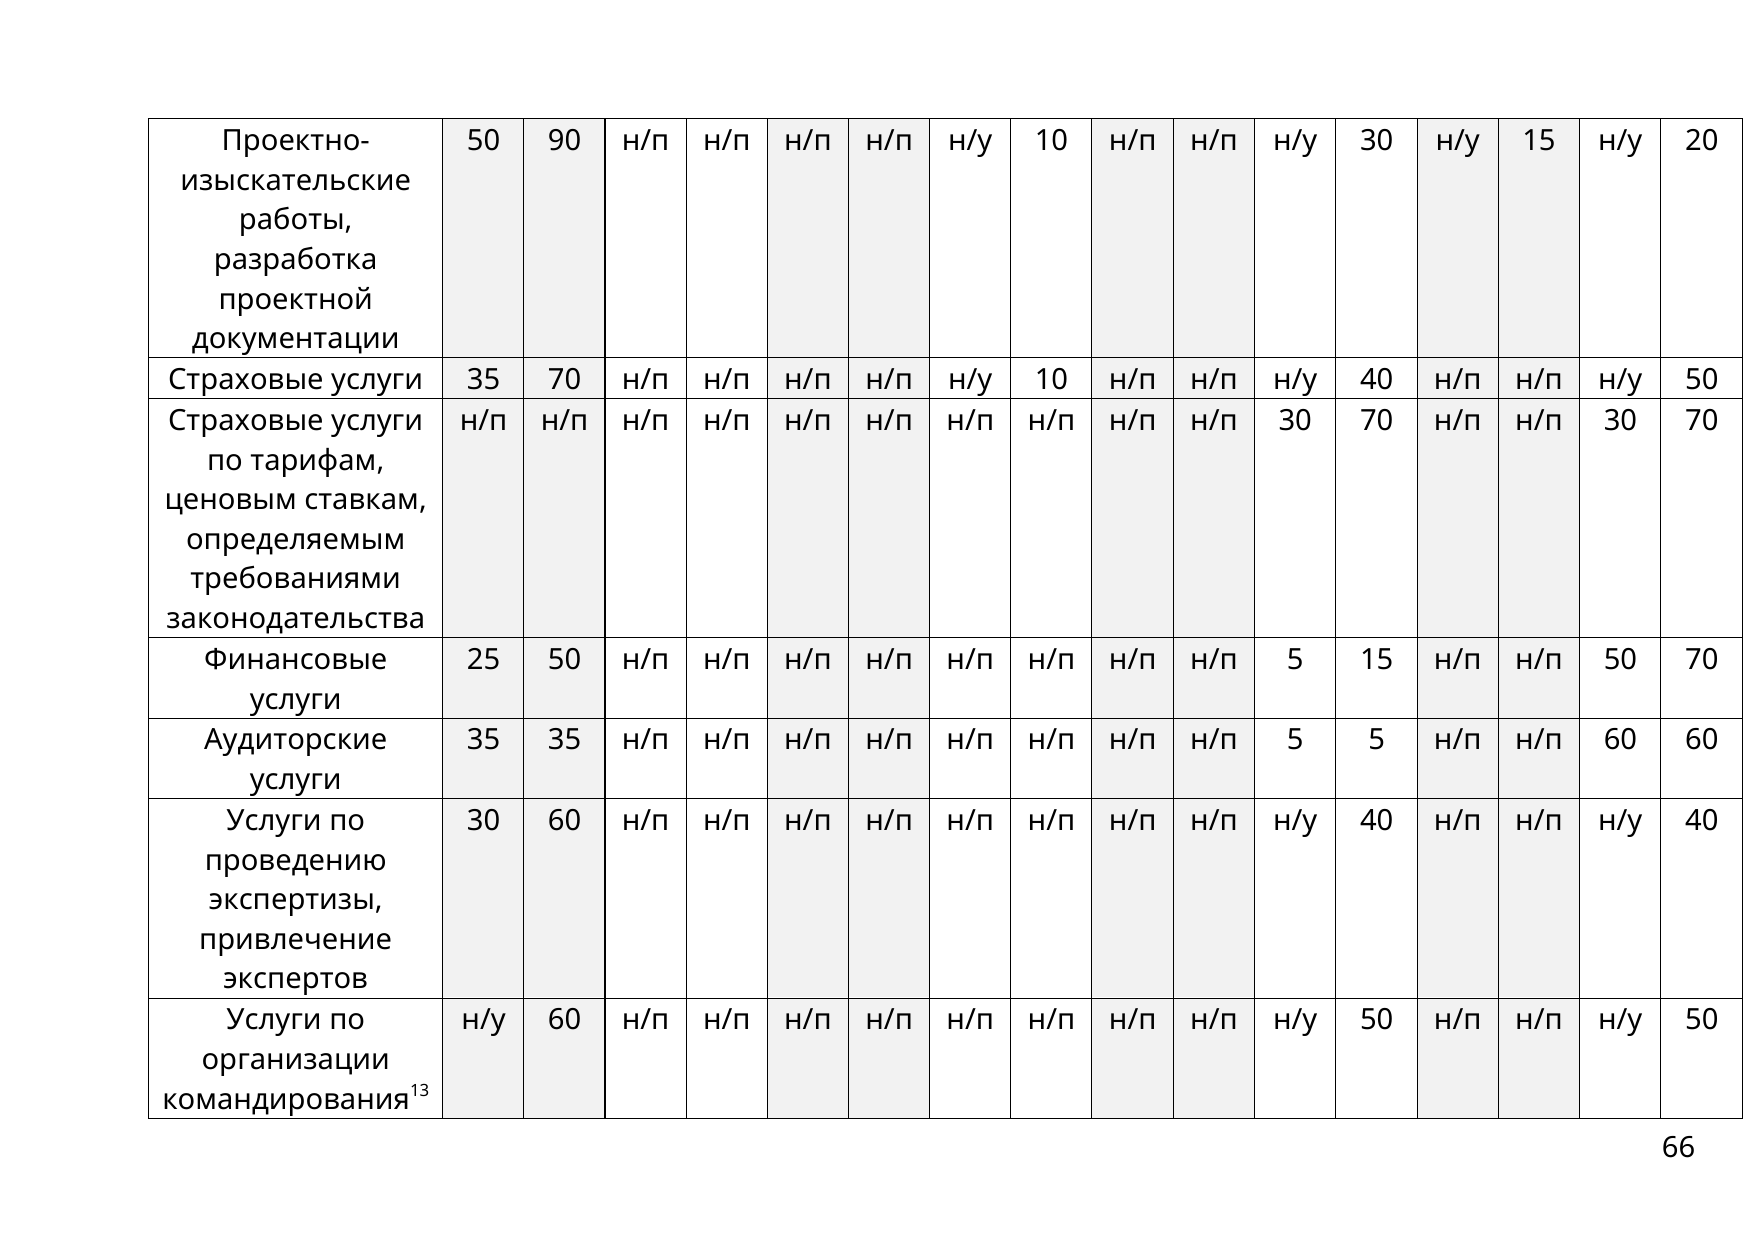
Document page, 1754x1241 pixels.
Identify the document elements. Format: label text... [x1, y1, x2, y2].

table_cell н/п [606, 399, 686, 637]
table_cell н/п [1174, 799, 1254, 997]
table_cell 15 [1336, 638, 1417, 718]
table_cell н/п [606, 719, 686, 798]
table_cell н/п [1011, 399, 1091, 637]
table_cell н/п [1011, 799, 1091, 997]
table_cell н/п [849, 999, 929, 1118]
table_cell н/п [606, 799, 686, 997]
table_cell н/п [930, 799, 1010, 997]
table_cell 5 [1255, 638, 1335, 718]
table_cell 30 [1580, 399, 1660, 637]
table_cell н/п [1418, 358, 1498, 398]
table_cell н/п [1092, 399, 1173, 637]
table_cell н/п [1174, 999, 1254, 1118]
table_cell н/п [687, 999, 767, 1118]
table_cell 50 [1661, 999, 1742, 1118]
table_cell н/п [849, 358, 929, 398]
table_cell н/п [1499, 999, 1579, 1118]
table_cell Страховые услуги [149, 358, 442, 398]
table_cell 5 [1255, 719, 1335, 798]
table_cell н/п [1092, 119, 1173, 357]
table_cell н/п [687, 799, 767, 997]
table_cell н/п [606, 358, 686, 398]
table_cell 10 [1011, 119, 1091, 357]
table_cell 20 [1661, 119, 1742, 357]
table_cell н/п [768, 119, 848, 357]
table_cell н/п [1418, 719, 1498, 798]
table_cell н/п [1499, 399, 1579, 637]
table_cell Проектно-изыскательские работы, разработка проектной документации [149, 119, 442, 357]
table_cell н/п [1499, 358, 1579, 398]
table_cell н/п [1092, 719, 1173, 798]
table_cell н/п [1092, 999, 1173, 1118]
table_cell н/п [687, 358, 767, 398]
table_cell н/у [1580, 999, 1660, 1118]
table_cell н/п [930, 999, 1010, 1118]
table_cell 50 [443, 119, 523, 357]
table_cell 70 [1336, 399, 1417, 637]
table_cell н/п [1011, 999, 1091, 1118]
table_cell н/п [849, 119, 929, 357]
table_cell 15 [1499, 119, 1579, 357]
table_cell н/п [768, 799, 848, 997]
table_cell 5 [1336, 719, 1417, 798]
table_cell н/п [1418, 638, 1498, 718]
table_cell н/п [606, 999, 686, 1118]
table_cell Аудиторские услуги [149, 719, 442, 798]
table_cell 50 [1661, 358, 1742, 398]
table_cell н/п [768, 358, 848, 398]
table_cell н/п [930, 399, 1010, 637]
table_cell н/у [1418, 119, 1498, 357]
table_cell 25 [443, 638, 523, 718]
table_cell 70 [524, 358, 604, 398]
table_cell н/п [1499, 799, 1579, 997]
table_cell н/п [1174, 638, 1254, 718]
table_cell 35 [443, 358, 523, 398]
table_cell н/п [1499, 719, 1579, 798]
table_cell 50 [1336, 999, 1417, 1118]
table_cell н/у [1580, 358, 1660, 398]
table_cell н/п [1011, 719, 1091, 798]
table_cell н/п [1499, 638, 1579, 718]
table_cell н/п [768, 638, 848, 718]
table_cell 50 [1580, 638, 1660, 718]
table_cell н/у [1255, 119, 1335, 357]
table_cell н/п [443, 399, 523, 637]
table_cell н/п [849, 638, 929, 718]
table_cell н/п [1418, 399, 1498, 637]
table_cell 60 [1661, 719, 1742, 798]
table_cell н/п [606, 119, 686, 357]
table_cell н/п [1011, 638, 1091, 718]
table_cell 40 [1336, 799, 1417, 997]
table_cell 60 [524, 799, 604, 997]
table_cell н/п [687, 638, 767, 718]
table_cell н/п [930, 638, 1010, 718]
table_cell 30 [1255, 399, 1335, 637]
table_cell н/п [768, 399, 848, 637]
table_cell н/у [1580, 799, 1660, 997]
table_cell 90 [524, 119, 604, 357]
table_cell 40 [1661, 799, 1742, 997]
table_cell н/п [687, 119, 767, 357]
table_cell 70 [1661, 638, 1742, 718]
table_cell 10 [1011, 358, 1091, 398]
table_cell н/п [1418, 999, 1498, 1118]
table_cell н/п [687, 399, 767, 637]
table_cell Услуги по организации командирования [149, 999, 442, 1118]
table_cell 60 [524, 999, 604, 1118]
table_cell 30 [1336, 119, 1417, 357]
table_cell н/п [768, 719, 848, 798]
table_cell 50 [524, 638, 604, 718]
table_cell Услуги по проведению экспертизы, привлечение экспертов [149, 799, 442, 997]
table_cell н/п [849, 719, 929, 798]
table_cell н/п [849, 799, 929, 997]
table_cell Страховые услуги по тарифам, ценовым ставкам, определяемым требованиями законодательства [149, 399, 442, 637]
table_cell н/у [443, 999, 523, 1118]
table_cell н/п [1174, 399, 1254, 637]
table_cell н/у [1580, 119, 1660, 357]
table_cell 70 [1661, 399, 1742, 637]
table_cell 35 [443, 719, 523, 798]
table_cell н/у [930, 119, 1010, 357]
table_cell н/п [768, 999, 848, 1118]
table_cell н/п [930, 719, 1010, 798]
table_cell н/п [1092, 638, 1173, 718]
table_cell 30 [443, 799, 523, 997]
table_cell н/п [606, 638, 686, 718]
table_cell н/у [1255, 999, 1335, 1118]
table_cell н/у [1255, 799, 1335, 997]
table_cell н/п [1418, 799, 1498, 997]
table_cell н/п [1174, 119, 1254, 357]
table_cell Финансовые услуги [149, 638, 442, 718]
table_cell н/у [930, 358, 1010, 398]
table_cell н/п [1174, 719, 1254, 798]
table_cell н/п [1092, 358, 1173, 398]
table_cell н/п [1174, 358, 1254, 398]
table_cell н/п [849, 399, 929, 637]
table_cell 60 [1580, 719, 1660, 798]
table_cell н/п [524, 399, 604, 637]
table_cell 35 [524, 719, 604, 798]
table_cell н/у [1255, 358, 1335, 398]
table_cell н/п [1092, 799, 1173, 997]
table_cell н/п [687, 719, 767, 798]
table_cell 40 [1336, 358, 1417, 398]
